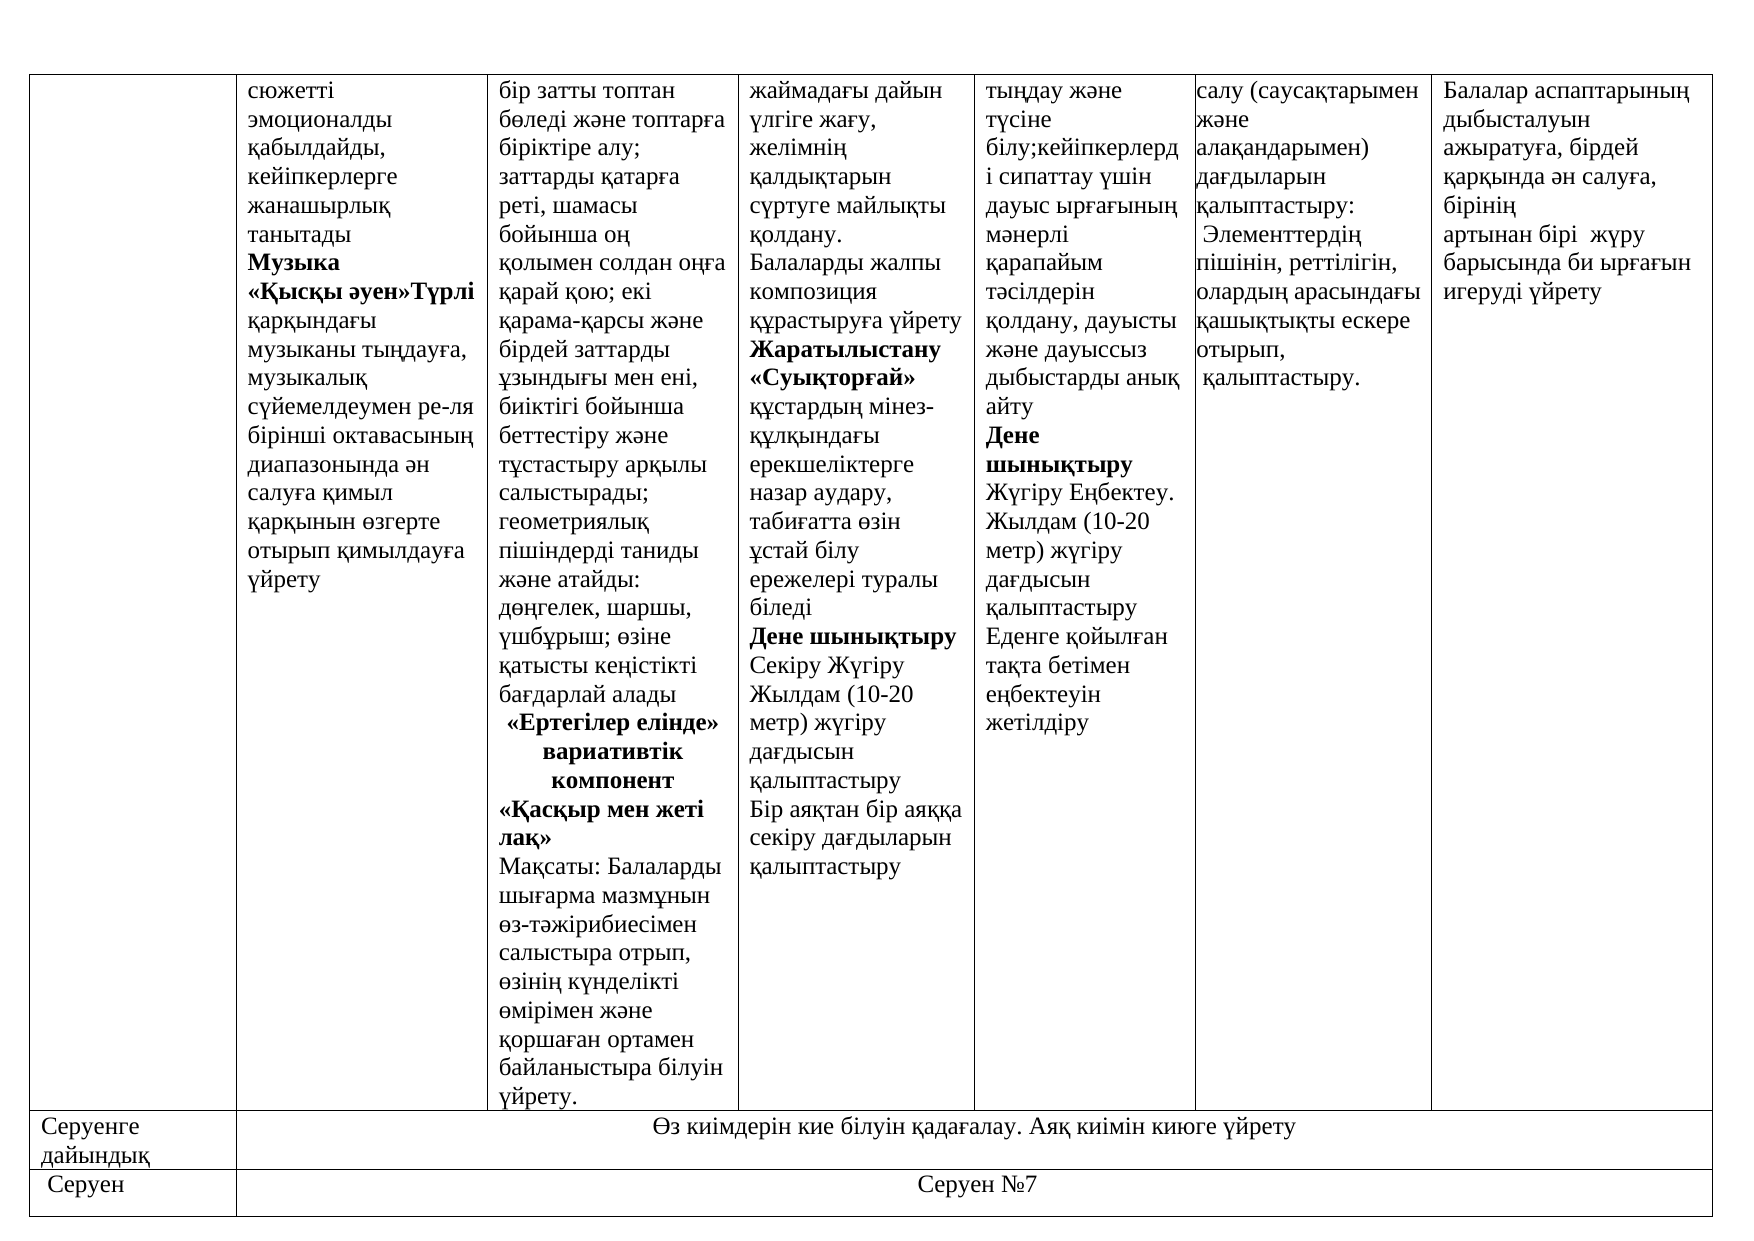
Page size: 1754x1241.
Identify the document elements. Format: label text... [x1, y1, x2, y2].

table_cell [1196, 75, 1431, 1110]
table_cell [975, 75, 1195, 1110]
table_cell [488, 75, 738, 1110]
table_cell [739, 75, 974, 1110]
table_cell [1432, 75, 1712, 1110]
table_cell Серуен [30, 1170, 236, 1216]
table_cell Серуенге дайындық [30, 1111, 236, 1168]
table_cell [30, 75, 236, 1110]
table_cell Серуен №7 [237, 1170, 1712, 1216]
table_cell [237, 75, 487, 1110]
table_cell Өз киімдерін кие білуін қадағалау. Аяқ киімін киюге үйрету [237, 1111, 1712, 1168]
